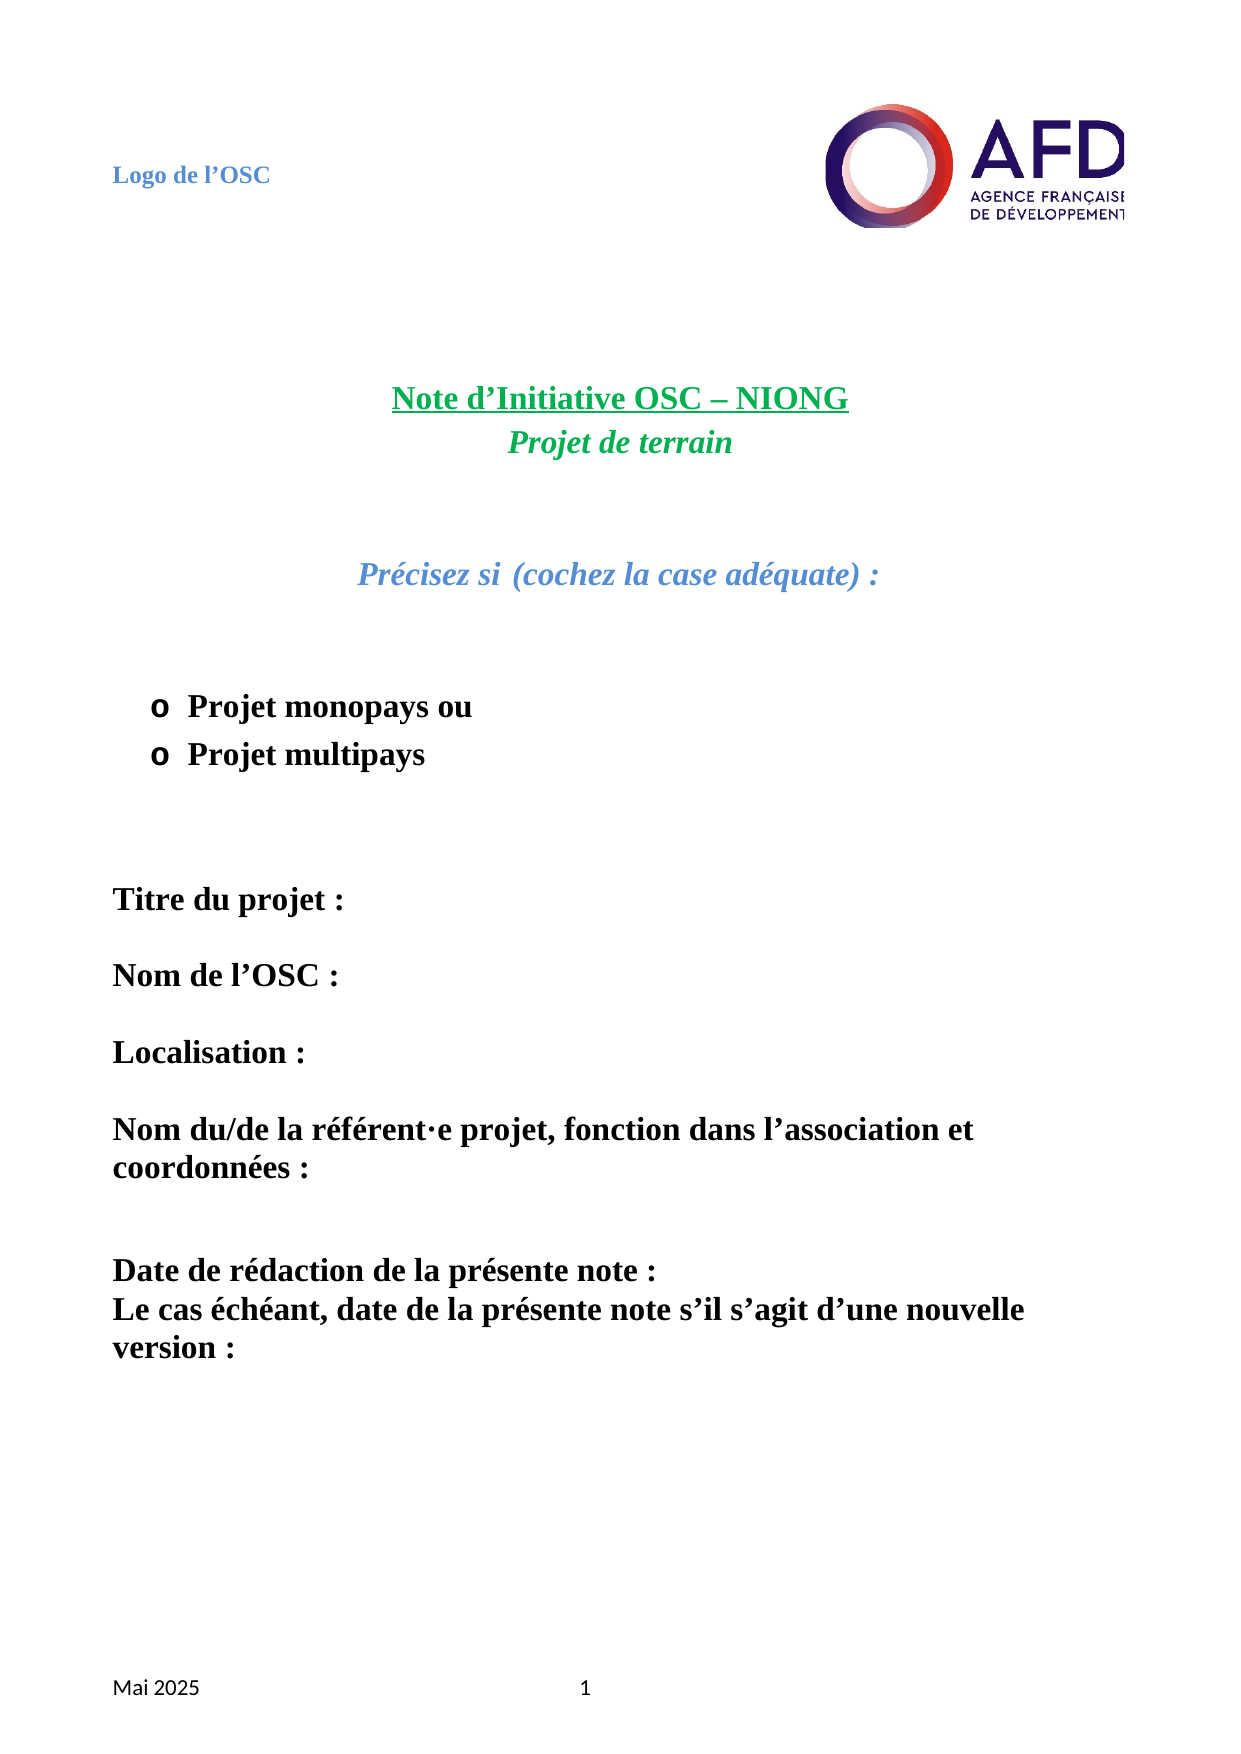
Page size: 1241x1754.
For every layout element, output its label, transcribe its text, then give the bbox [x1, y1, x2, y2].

text Le cas échéant, date de la présente note s’il s’agit d’une nouvelle version : [112, 1289, 1128, 1366]
text Nom du/de la référent·e projet, fonction dans l’association et coordonnées : [112, 1109, 1128, 1186]
text Projet de terrain [112, 422, 1128, 461]
text Nom de l’OSC : [112, 956, 1128, 994]
text Précisez si (cochez la case adéquate) : [112, 554, 1128, 593]
text Logo de l’OSC [112, 160, 389, 188]
text Titre du projet : [112, 879, 1128, 917]
text Date de rédaction de la présente note : [112, 1251, 1128, 1289]
list Projet multipays [150, 734, 1128, 775]
list Projet monopays ou [150, 687, 1128, 728]
picture [824, 104, 1124, 227]
text Note d’Initiative OSC – NIONG [112, 378, 1128, 417]
text Localisation : [112, 1032, 1128, 1071]
